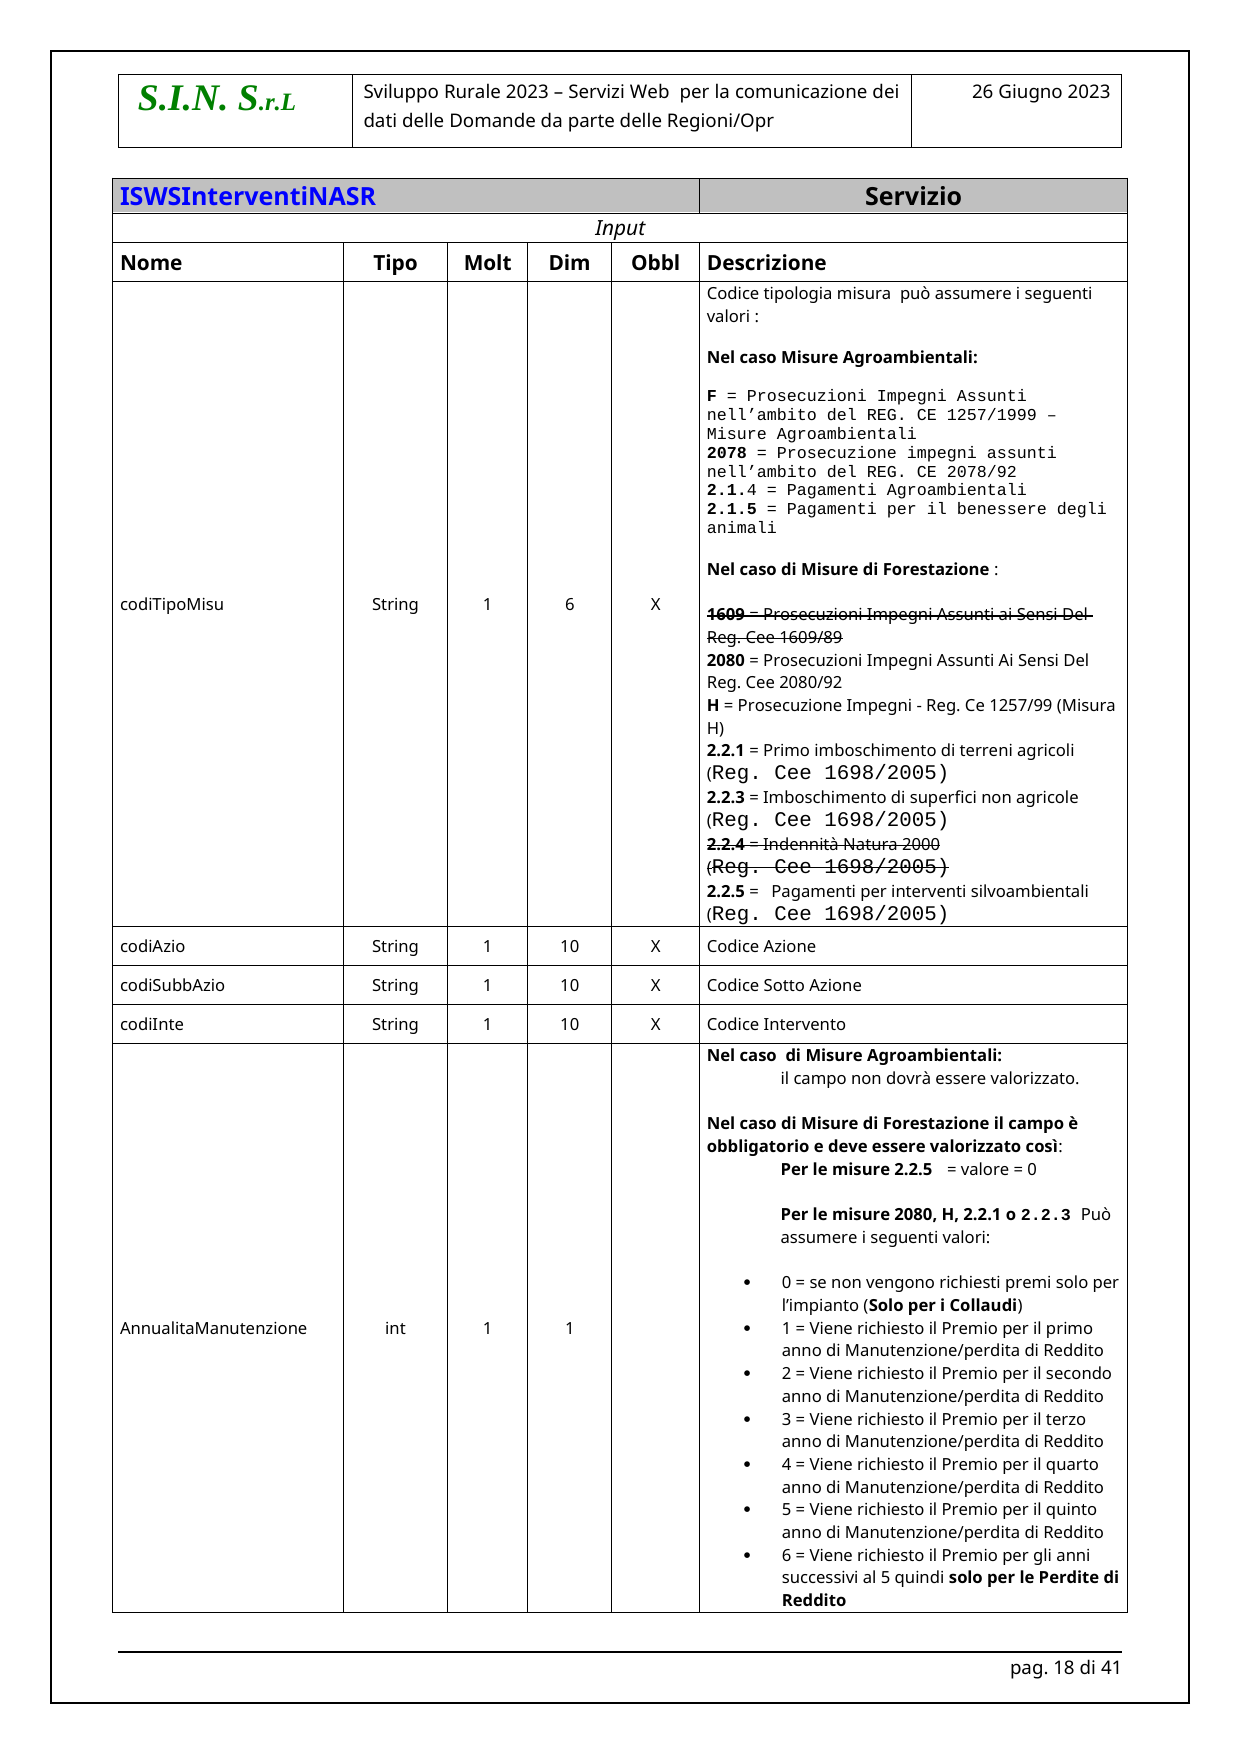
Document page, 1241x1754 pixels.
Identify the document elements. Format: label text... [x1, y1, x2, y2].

table_cell 1 [448, 282, 527, 926]
table_cell codiSubbAzio [113, 966, 343, 1004]
table_cell String [344, 282, 447, 926]
table_cell 1 [448, 1005, 527, 1043]
table_cell int [344, 1044, 447, 1612]
table_cell 1 [448, 966, 527, 1004]
table_header ISWSInterventiNASR [113, 179, 699, 212]
table_cell X [612, 1005, 699, 1043]
table_header Servizio [700, 179, 1127, 212]
table_cell [612, 1044, 699, 1612]
table_cell Molt [448, 243, 527, 281]
table_cell Input [113, 214, 1127, 242]
table_cell String [344, 927, 447, 965]
table_cell Dim [528, 243, 611, 281]
table_cell Codice Azione [700, 927, 1127, 965]
table_cell codiInte [113, 1005, 343, 1043]
table_cell Codice Intervento [700, 1005, 1127, 1043]
table_cell X [612, 282, 699, 926]
table_cell 10 [528, 927, 611, 965]
table_cell X [612, 966, 699, 1004]
table_cell Nel caso di Misure Agroambientali: il campo non dovrà essere valorizzato. Nel caso di Misure di Forestazione il campo è obbligatorio e deve essere valorizzato così: Per le misure 2.2.5 = valore = 0 Per le misure 2080, H, 2.2.1 o 2.2.3 Può assumere i seguenti valori: 0 = se non vengono richiesti premi solo per l’impianto (Solo per i Collaudi) 1 = Viene richiesto il Premio per il primo anno di Manutenzione/perdita di Reddito 2 = Viene richiesto il Premio per il secondo anno di Manutenzione/perdita di Reddito 3 = Viene richiesto il Premio per il terzo anno di Manutenzione/perdita di Reddito 4 = Viene richiesto il Premio per il quarto anno di Manutenzione/perdita di Reddito 5 = Viene richiesto il Premio per il quinto anno di Manutenzione/perdita di Reddito 6 = Viene richiesto il Premio per gli anni successivi al 5 quindi solo per le Perdite di Reddito [700, 1044, 1127, 1612]
table_cell 1 [528, 1044, 611, 1612]
table_cell Obbl [612, 243, 699, 281]
table_cell 10 [528, 1005, 611, 1043]
table_cell Descrizione [700, 243, 1127, 281]
table_cell 1 [448, 927, 527, 965]
table_cell String [344, 966, 447, 1004]
table_cell String [344, 1005, 447, 1043]
table_cell 10 [528, 966, 611, 1004]
table_cell 1 [448, 1044, 527, 1612]
table_cell 6 [528, 282, 611, 926]
table_cell Tipo [344, 243, 447, 281]
table_cell Nome [113, 243, 343, 281]
table_cell X [612, 927, 699, 965]
table_cell codiAzio [113, 927, 343, 965]
table_cell AnnualitaManutenzione [113, 1044, 343, 1612]
table_cell Codice Sotto Azione [700, 966, 1127, 1004]
table_cell codiTipoMisu [113, 282, 343, 926]
table_cell Codice tipologia misura può assumere i seguenti valori : Nel caso Misure Agroambientali: F = Prosecuzioni Impegni Assunti nell’ambito del REG. CE 1257/1999 – Misure Agroambientali 2078 = Prosecuzione impegni assunti nell’ambito del REG. CE 2078/92 2.1.4 = Pagamenti Agroambientali 2.1.5 = Pagamenti per il benessere degli animali Nel caso di Misure di Forestazione : 1609 = Prosecuzioni Impegni Assunti ai Sensi Del Reg. Cee 1609/89 2080 = Prosecuzioni Impegni Assunti Ai Sensi Del Reg. Cee 2080/92 H = Prosecuzione Impegni - Reg. Ce 1257/99 (Misura H) 2.2.1 = Primo imboschimento di terreni agricoli (Reg. Cee 1698/2005) 2.2.3 = Imboschimento di superfici non agricole (Reg. Cee 1698/2005) 2.2.4 = Indennità Natura 2000 (Reg. Cee 1698/2005) 2.2.5 = Pagamenti per interventi silvoambientali (Reg. Cee 1698/2005) [700, 282, 1127, 926]
